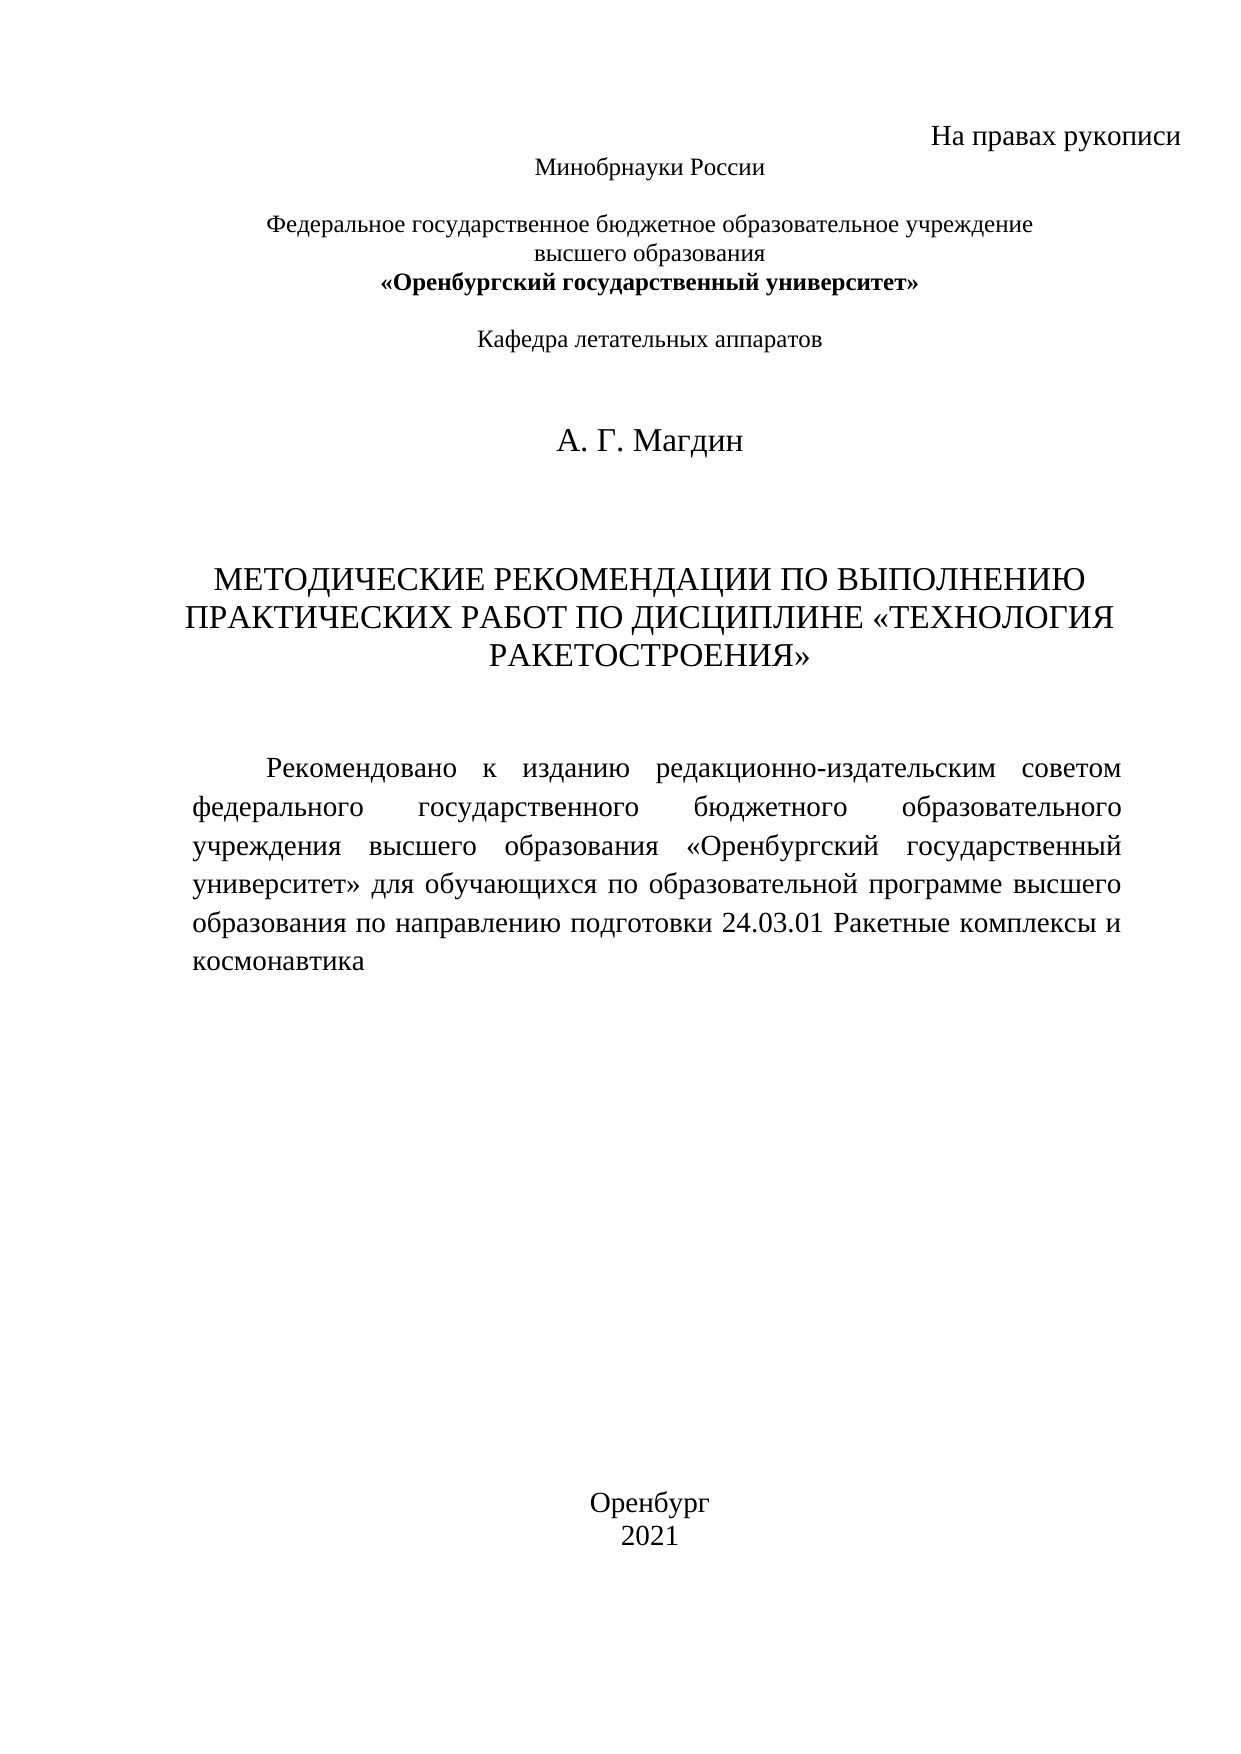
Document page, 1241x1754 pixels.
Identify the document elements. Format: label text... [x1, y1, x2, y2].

text А. Г. Магдин [118, 420, 1181, 458]
text Федеральное государственное бюджетное образовательное учреждение [118, 209, 1181, 238]
text Оренбург [118, 1485, 1181, 1518]
text «Оренбургский государственный университет» [118, 267, 1181, 295]
text Рекомендовано к изданию редакционно-издательским советом федерального государственного бюджетного образовательного учреждения высшего образования «Оренбургский государственный университет» для обучающихся по образовательной программе высшего образования по направлению подготовки 24.03.01 Ракетные комплексы и космонавтика [192, 751, 1122, 977]
title На правах рукописи [118, 118, 1181, 152]
text Кафедра летательных аппаратов [118, 324, 1181, 353]
text высшего образования [118, 238, 1181, 267]
text Минобрнауки России [118, 152, 1181, 180]
text МЕТОДИЧЕСКИЕ РЕКОМЕНДАЦИИ ПО ВЫПОЛНЕНИЮ ПРАКТИЧЕСКИХ РАБОТ ПО ДИСЦИПЛИНЕ «ТЕХНОЛОГИЯ РАКЕТОСТРОЕНИЯ» [118, 559, 1181, 674]
text 2021 [118, 1518, 1181, 1552]
